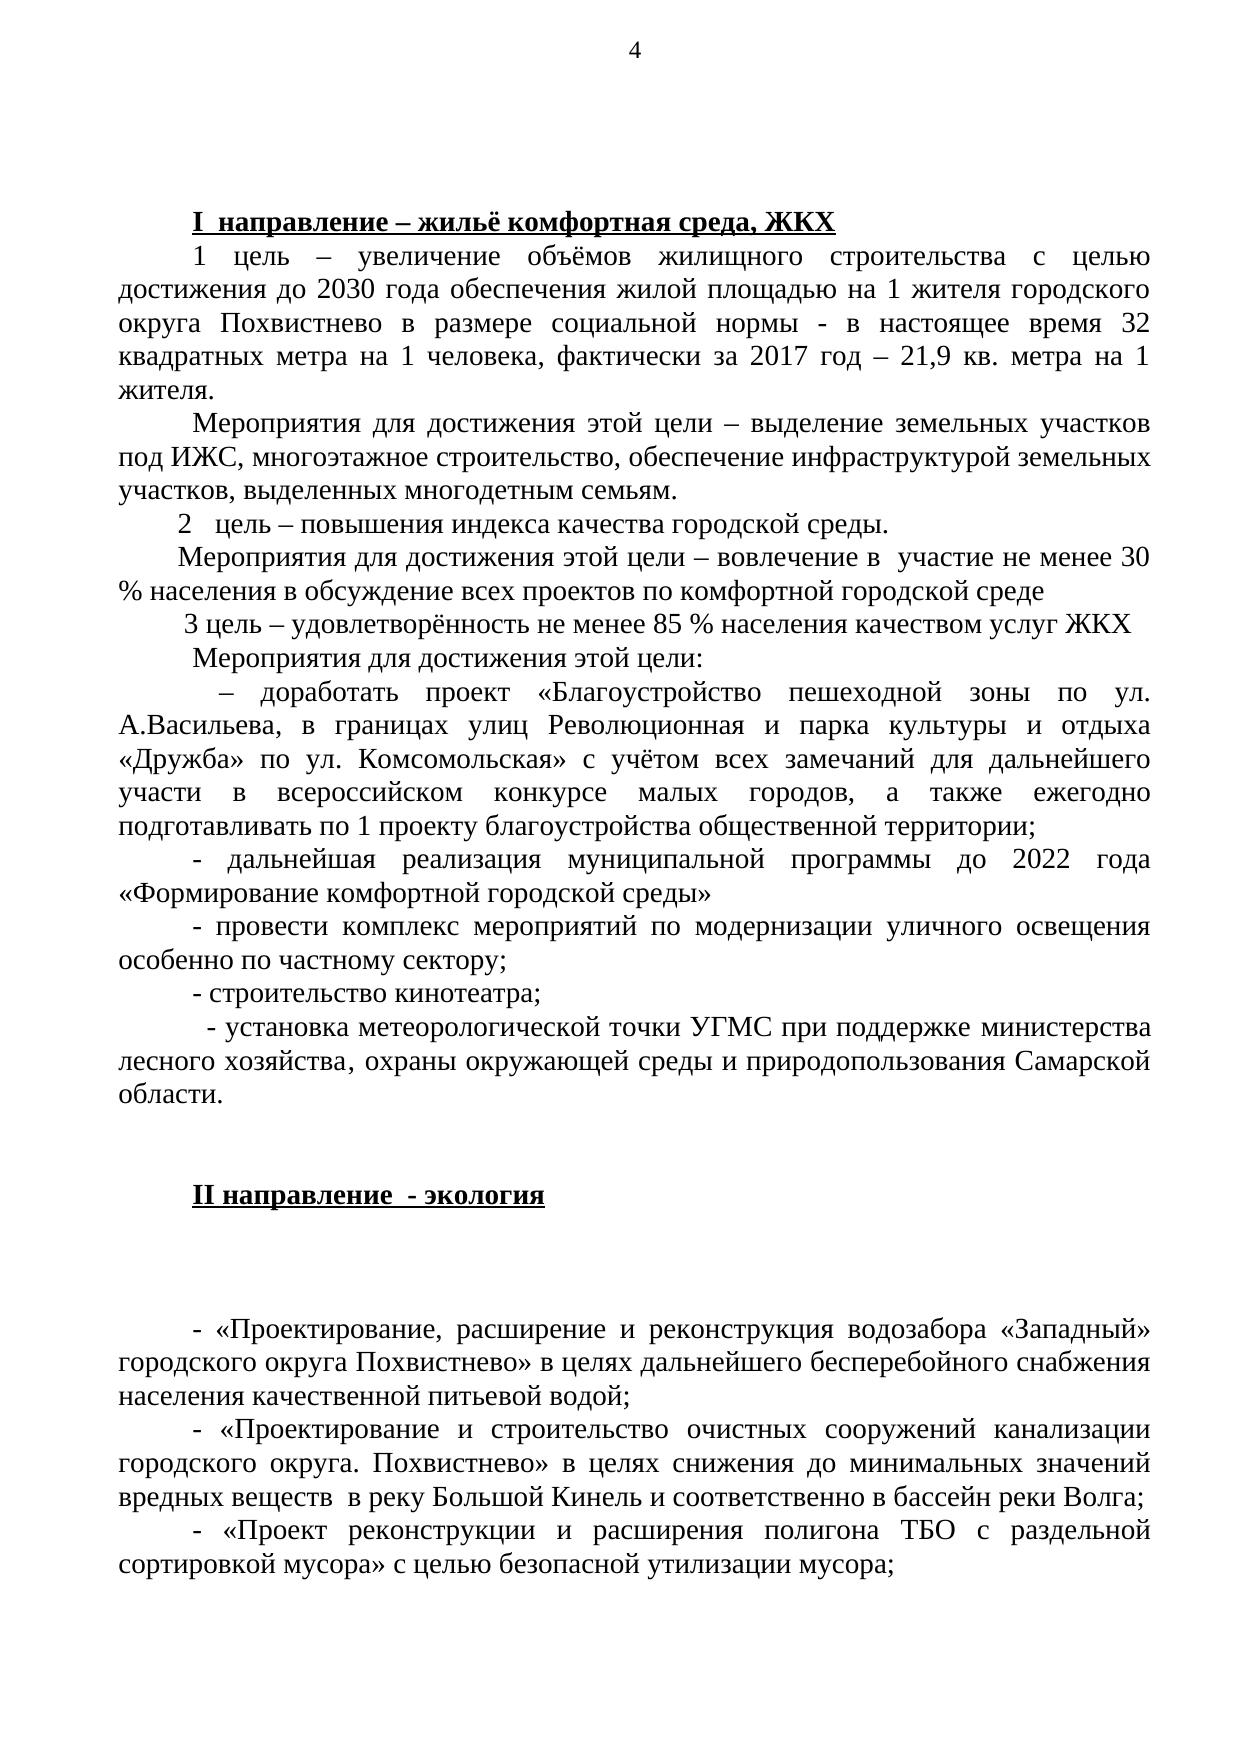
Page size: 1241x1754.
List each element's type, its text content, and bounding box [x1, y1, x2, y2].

list цель – повышения индекса качества городской среды. [177, 506, 1152, 539]
text I направление – жильё комфортная среда, ЖКХ [118, 204, 1152, 238]
text - установка метеорологической точки УГМС при поддержке министерства лесного хозяйства‚ охраны окружающей среды и природопользования Самарской области. [118, 1009, 1152, 1110]
text II направление - экология [118, 1177, 1152, 1210]
text Мероприятия для достижения этой цели – вовлечение в участие не менее 30 % населения в обсуждение всех проектов по комфортной городской среде [118, 539, 1152, 607]
text - дальнейшая реализация муниципальной программы до 2022 года «Формирование комфортной городской среды» [118, 841, 1152, 908]
text Мероприятия для достижения этой цели: [118, 640, 1152, 674]
text - «Проектирование, расширение и реконструкция водозабора «Западный» городского округа Похвистнево» в целях дальнейшего бесперебойного снабжения населения качественной питьевой водой; [118, 1311, 1152, 1412]
text Мероприятия для достижения этой цели – выделение земельных участков под ИЖС, многоэтажное строительство, обеспечение инфраструктурой земельных участков, выделенных многодетным семьям. [118, 405, 1152, 506]
text - «Проектирование и строительство очистных сооружений канализации городского округа. Похвистнево» в целях снижения до минимальных значений вредных веществ в реку Большой Кинель и соответственно в бассейн реки Волга; [118, 1412, 1152, 1512]
text - строительство кинотеатра; [118, 976, 1152, 1009]
text – доработать проект «Благоустройство пешеходной зоны по ул. А.Васильева, в границах улиц Революционная и парка культуры и отдыха «Дружба» по ул. Комсомольская» с учётом всех замечаний для дальнейшего участи в всероссийском конкурсе малых городов, а также ежегодно подготавливать по 1 проекту благоустройства общественной территории; [118, 674, 1152, 841]
text - «Проект реконструкции и расширения полигона ТБО с раздельной сортировкой мусора» с целью безопасной утилизации мусора; [118, 1512, 1152, 1579]
text 1 цель – увеличение объёмов жилищного строительства с целью достижения до 2030 года обеспечения жилой площадью на 1 жителя городского округа Похвистнево в размере социальной нормы - в настоящее время 32 квадратных метра на 1 человека, фактически за 2017 год – 21,9 кв. метра на 1 жителя. [118, 238, 1152, 405]
text 3 цель – удовлетворённость не менее 85 % населения качеством услуг ЖКХ [118, 607, 1152, 640]
text - провести комплекс мероприятий по модернизации уличного освещения особенно по частному сектору; [118, 908, 1152, 976]
